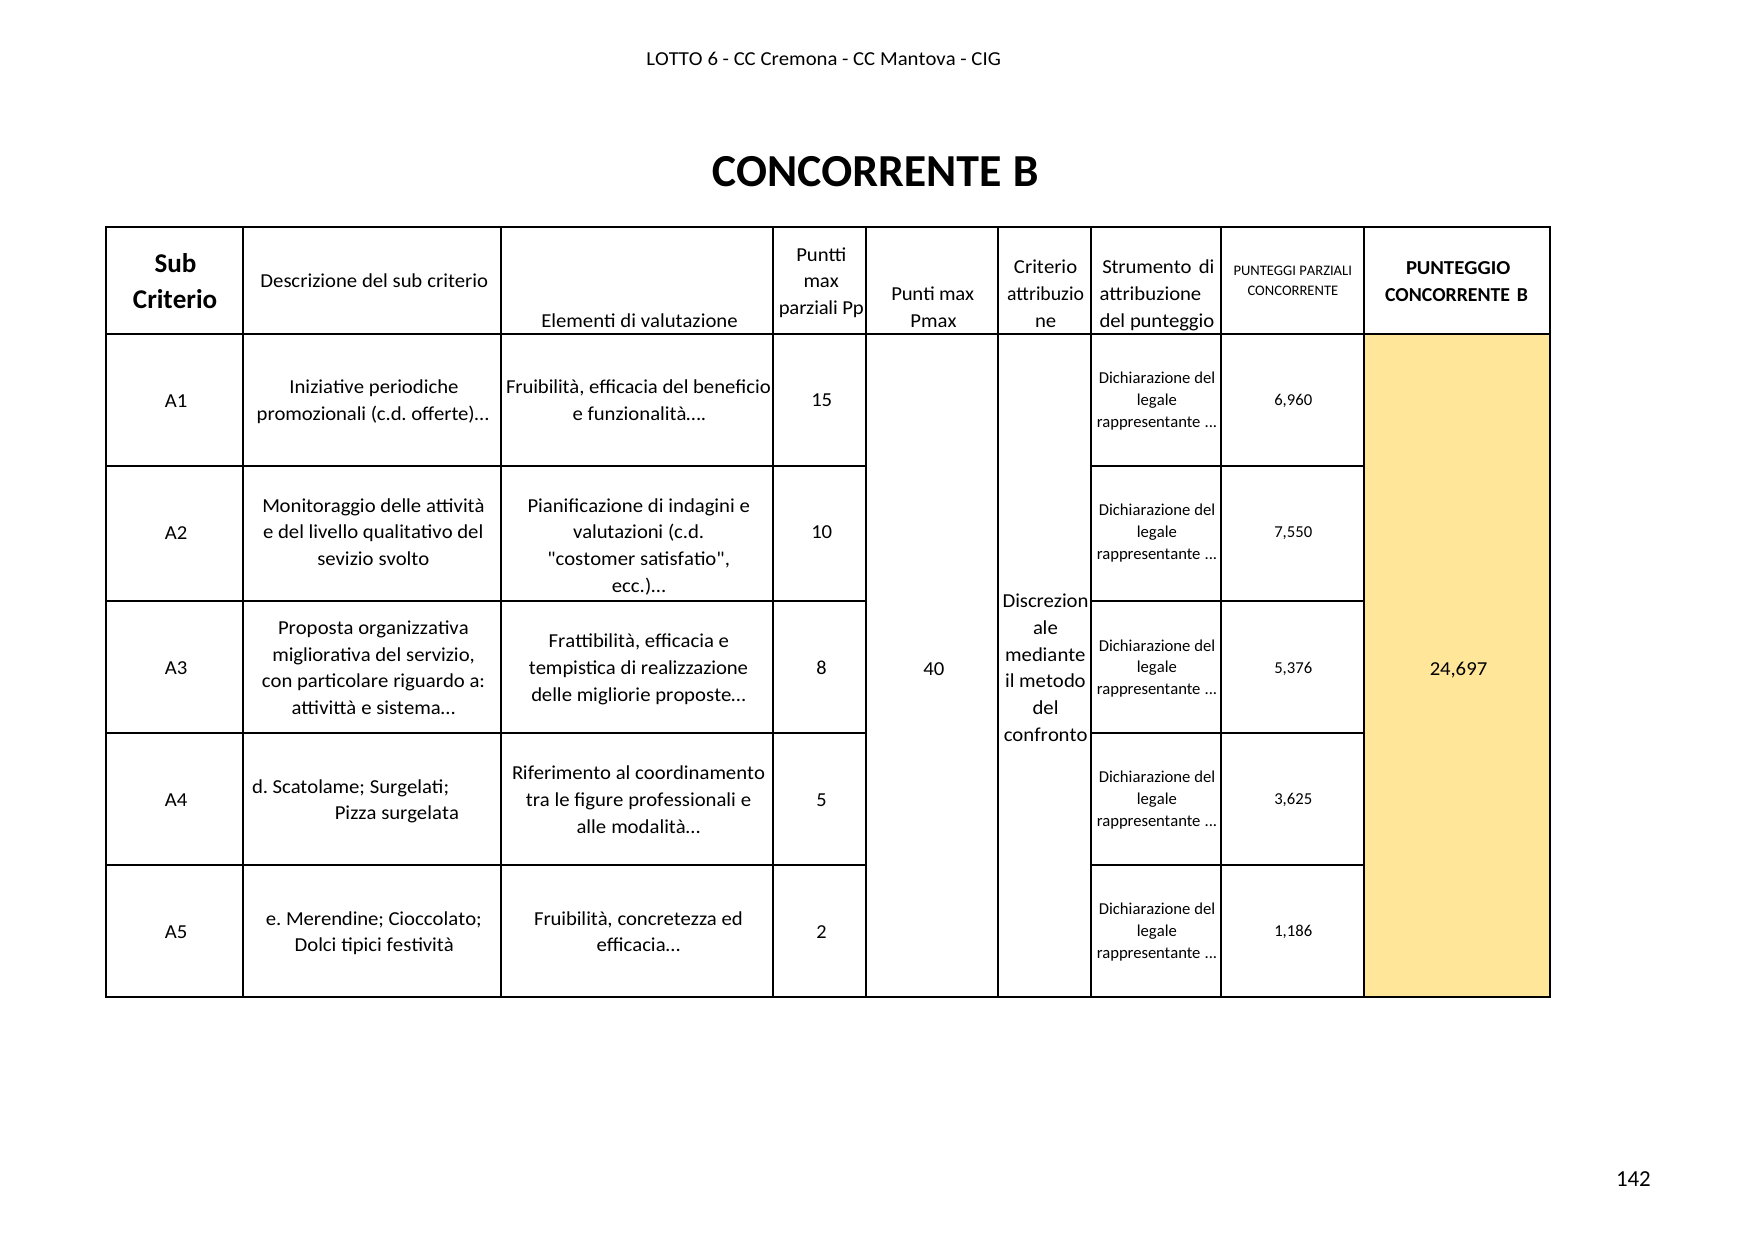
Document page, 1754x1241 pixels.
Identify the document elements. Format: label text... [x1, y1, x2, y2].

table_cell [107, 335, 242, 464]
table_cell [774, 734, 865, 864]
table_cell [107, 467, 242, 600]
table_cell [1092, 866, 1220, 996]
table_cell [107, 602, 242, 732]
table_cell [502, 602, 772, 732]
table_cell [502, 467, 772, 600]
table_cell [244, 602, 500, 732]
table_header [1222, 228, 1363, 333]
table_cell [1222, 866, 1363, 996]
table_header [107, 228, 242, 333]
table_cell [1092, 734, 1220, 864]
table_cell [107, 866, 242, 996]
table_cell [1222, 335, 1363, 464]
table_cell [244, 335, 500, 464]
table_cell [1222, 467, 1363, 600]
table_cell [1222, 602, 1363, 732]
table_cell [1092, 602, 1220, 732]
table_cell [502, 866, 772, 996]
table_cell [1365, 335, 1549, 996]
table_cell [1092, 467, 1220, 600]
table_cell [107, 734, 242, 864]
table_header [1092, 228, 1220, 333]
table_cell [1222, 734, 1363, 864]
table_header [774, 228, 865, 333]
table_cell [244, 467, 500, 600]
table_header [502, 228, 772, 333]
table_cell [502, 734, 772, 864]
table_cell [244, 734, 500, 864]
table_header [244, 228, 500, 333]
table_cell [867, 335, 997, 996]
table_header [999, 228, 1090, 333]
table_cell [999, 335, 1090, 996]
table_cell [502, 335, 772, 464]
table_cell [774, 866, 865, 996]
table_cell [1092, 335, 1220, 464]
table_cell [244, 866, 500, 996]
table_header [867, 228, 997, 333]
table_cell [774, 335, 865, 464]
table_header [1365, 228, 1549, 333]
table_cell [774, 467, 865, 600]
text CONCORRENTE B [275, 142, 1474, 198]
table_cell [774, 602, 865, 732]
